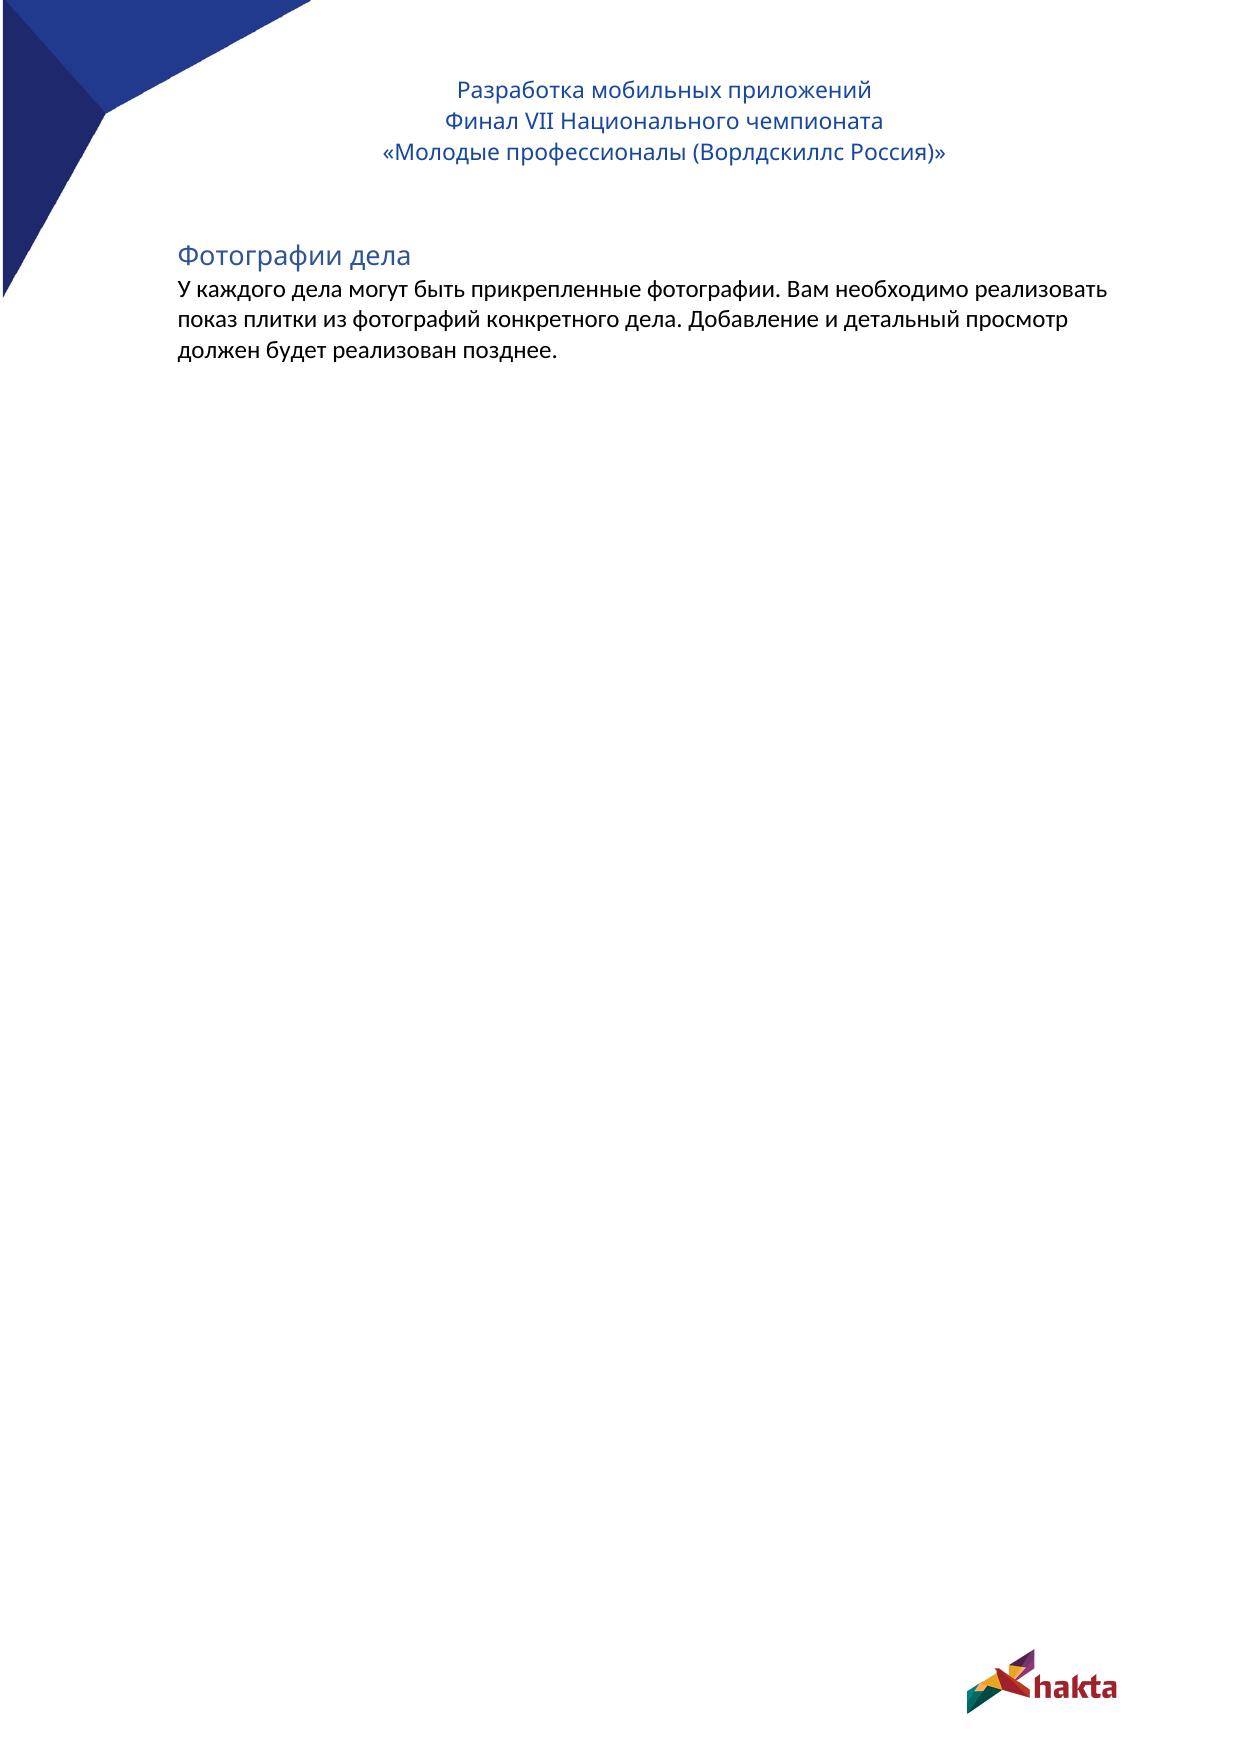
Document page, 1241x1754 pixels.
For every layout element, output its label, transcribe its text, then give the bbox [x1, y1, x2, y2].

text У каждого дела могут быть прикрепленные фотографии. Вам необходимо реализовать показ плитки из фотографий конкретного дела. Добавление и детальный просмотр должен будет реализован позднее. [177, 273, 1152, 365]
picture [2, 0, 1140, 312]
picture [967, 1649, 1117, 1714]
subtitle Фотографии дела [177, 236, 1152, 273]
